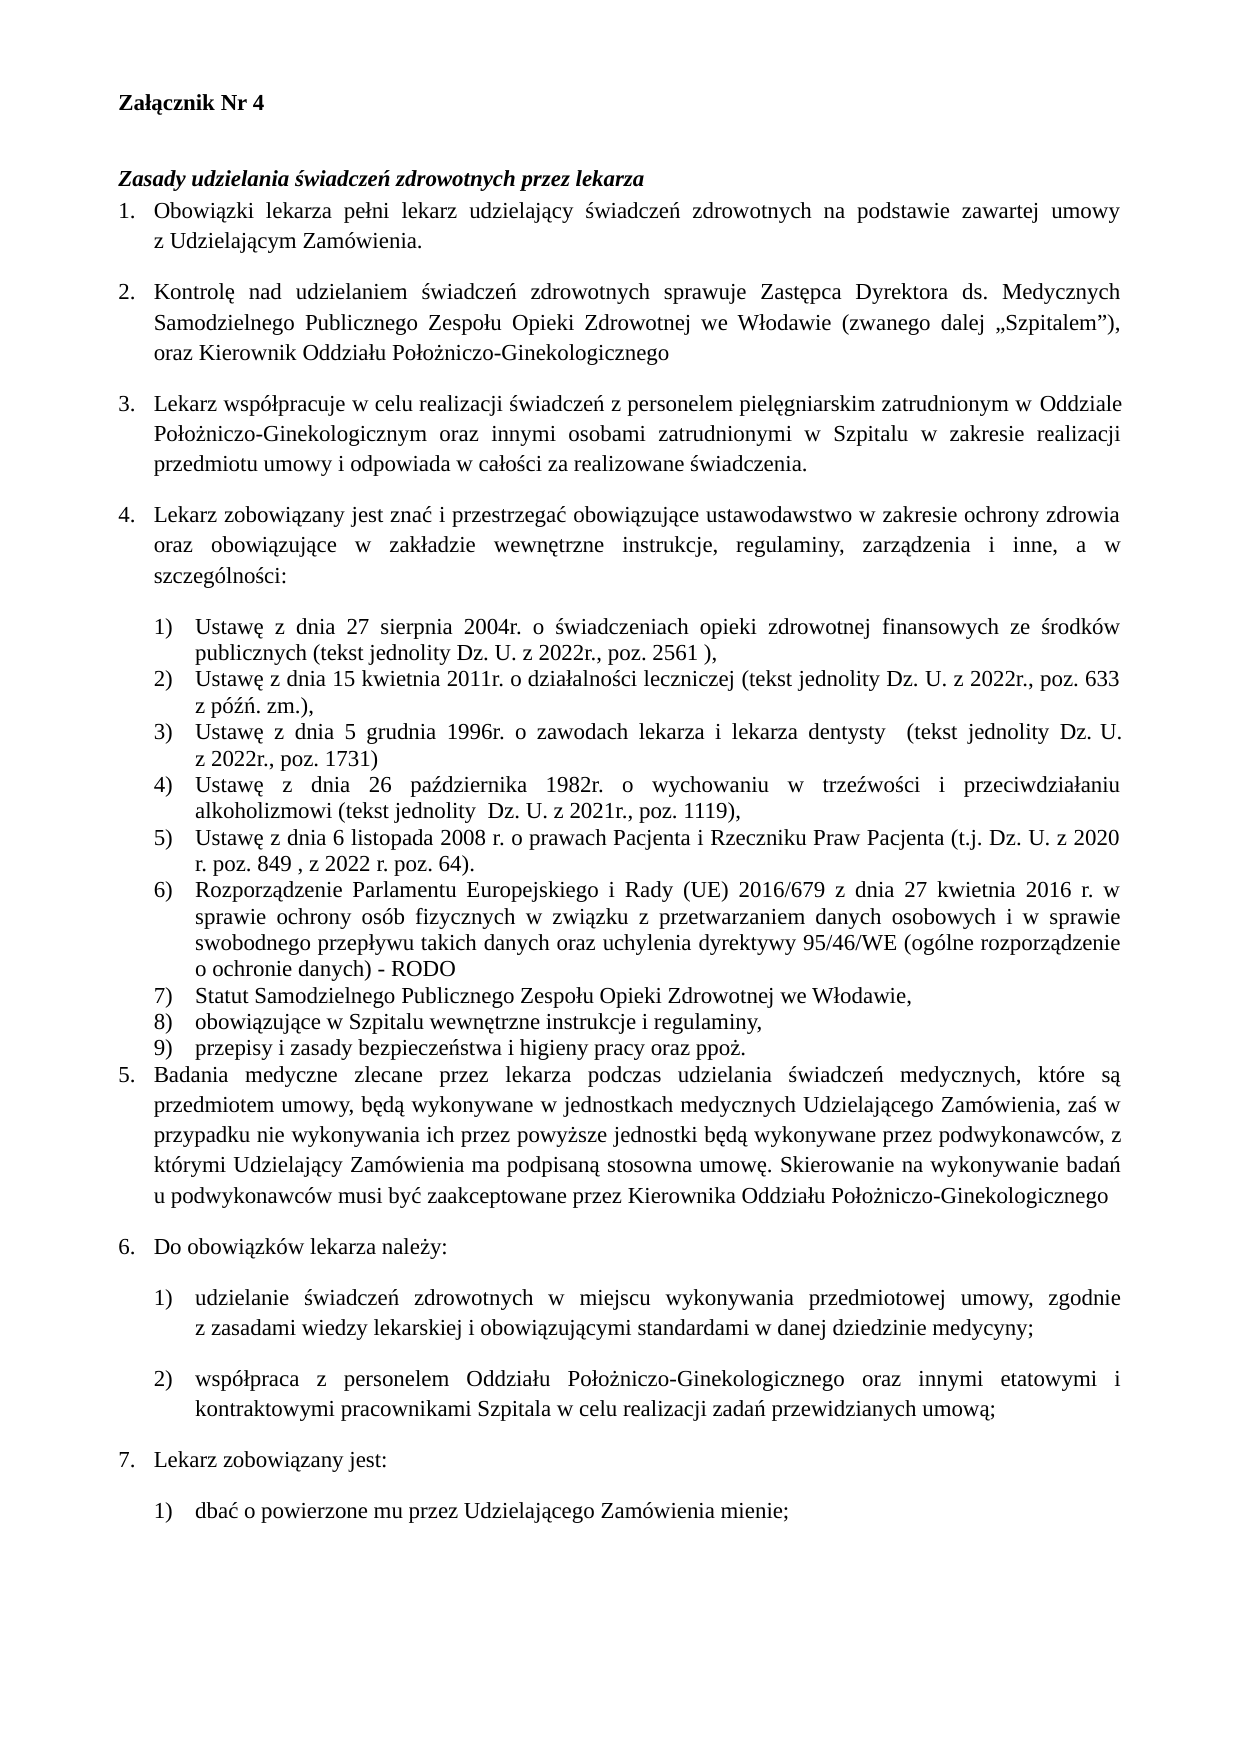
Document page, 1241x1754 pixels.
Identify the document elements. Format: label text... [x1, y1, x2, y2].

list Ustawę z dnia 15 kwietnia 2011r. o działalności leczniczej (tekst jednolity Dz. U. z 2022r., poz. 633 z późń. zm.), [153, 666, 1122, 718]
list Ustawę z dnia 27 sierpnia 2004r. o świadczeniach opieki zdrowotnej finansowych ze środków publicznych (tekst jednolity Dz. U. z 2022r., poz. 2561 ), [153, 613, 1122, 666]
list obowiązujące w Szpitalu wewnętrzne instrukcje i regulaminy, [153, 1008, 1122, 1034]
list Lekarz zobowiązany jest: [118, 1446, 1122, 1473]
text Załącznik Nr 4 [118, 88, 1122, 115]
list Rozporządzenie Parlamentu Europejskiego i Rady (UE) 2016/679 z dnia 27 kwietnia 2016 r. w sprawie ochrony osób fizycznych w związku z przetwarzaniem danych osobowych i w sprawie swobodnego przepływu takich danych oraz uchylenia dyrektywy 95/46/WE (ogólne rozporządzenie o ochronie danych) - RODO [153, 876, 1122, 982]
list Lekarz współpracuje w celu realizacji świadczeń z personelem pielęgniarskim zatrudnionym w Oddziale Położniczo-Ginekologicznym oraz innymi osobami zatrudnionymi w Szpitalu w zakresie realizacji przedmiotu umowy i odpowiada w całości za realizowane świadczenia. [118, 390, 1122, 477]
list Lekarz zobowiązany jest znać i przestrzegać obowiązujące ustawodawstwo w zakresie ochrony zdrowia oraz obowiązujące w zakładzie wewnętrzne instrukcje, regulaminy, zarządzenia i inne, a w szczególności: [118, 501, 1122, 588]
list udzielanie świadczeń zdrowotnych w miejscu wykonywania przedmiotowej umowy, zgodnie z zasadami wiedzy lekarskiej i obowiązującymi standardami w danej dziedzinie medycyny; [153, 1284, 1122, 1340]
list przepisy i zasady bezpieczeństwa i higieny pracy oraz ppoż. [153, 1034, 1122, 1061]
list współpraca z personelem Oddziału Położniczo-Ginekologicznego oraz innymi etatowymi i kontraktowymi pracownikami Szpitala w celu realizacji zadań przewidzianych umową; [153, 1365, 1122, 1422]
list Badania medyczne zlecane przez lekarza podczas udzielania świadczeń medycznych, które są przedmiotem umowy, będą wykonywane w jednostkach medycznych Udzielającego Zamówienia, zaś w przypadku nie wykonywania ich przez powyższe jednostki będą wykonywane przez podwykonawców, z którymi Udzielający Zamówienia ma podpisaną stosowna umowę. Skierowanie na wykonywanie badań u podwykonawców musi być zaakceptowane przez Kierownika Oddziału Położniczo-Ginekologicznego [118, 1061, 1122, 1208]
list Kontrolę nad udzielaniem świadczeń zdrowotnych sprawuje Zastępca Dyrektora ds. Medycznych Samodzielnego Publicznego Zespołu Opieki Zdrowotnej we Włodawie (zwanego dalej „Szpitalem”), oraz Kierownik Oddziału Położniczo-Ginekologicznego [118, 278, 1122, 365]
list Ustawę z dnia 26 października 1982r. o wychowaniu w trzeźwości i przeciwdziałaniu alkoholizmowi (tekst jednolity Dz. U. z 2021r., poz. 1119), [153, 771, 1122, 824]
list dbać o powierzone mu przez Udzielającego Zamówienia mienie; [153, 1497, 1122, 1524]
list Obowiązki lekarza pełni lekarz udzielający świadczeń zdrowotnych na podstawie zawartej umowy z Udzielającym Zamówienia. [118, 197, 1122, 254]
subtitle Zasady udzielania świadczeń zdrowotnych przez lekarza [118, 164, 1122, 191]
list Do obowiązków lekarza należy: [118, 1233, 1122, 1259]
list Statut Samodzielnego Publicznego Zespołu Opieki Zdrowotnej we Włodawie, [153, 982, 1122, 1008]
list Ustawę z dnia 6 listopada 2008 r. o prawach Pacjenta i Rzeczniku Praw Pacjenta (t.j. Dz. U. z 2020 r. poz. 849 , z 2022 r. poz. 64). [153, 824, 1122, 876]
list Ustawę z dnia 5 grudnia 1996r. o zawodach lekarza i lekarza dentysty (tekst jednolity Dz. U. z 2022r., poz. 1731) [153, 718, 1122, 771]
